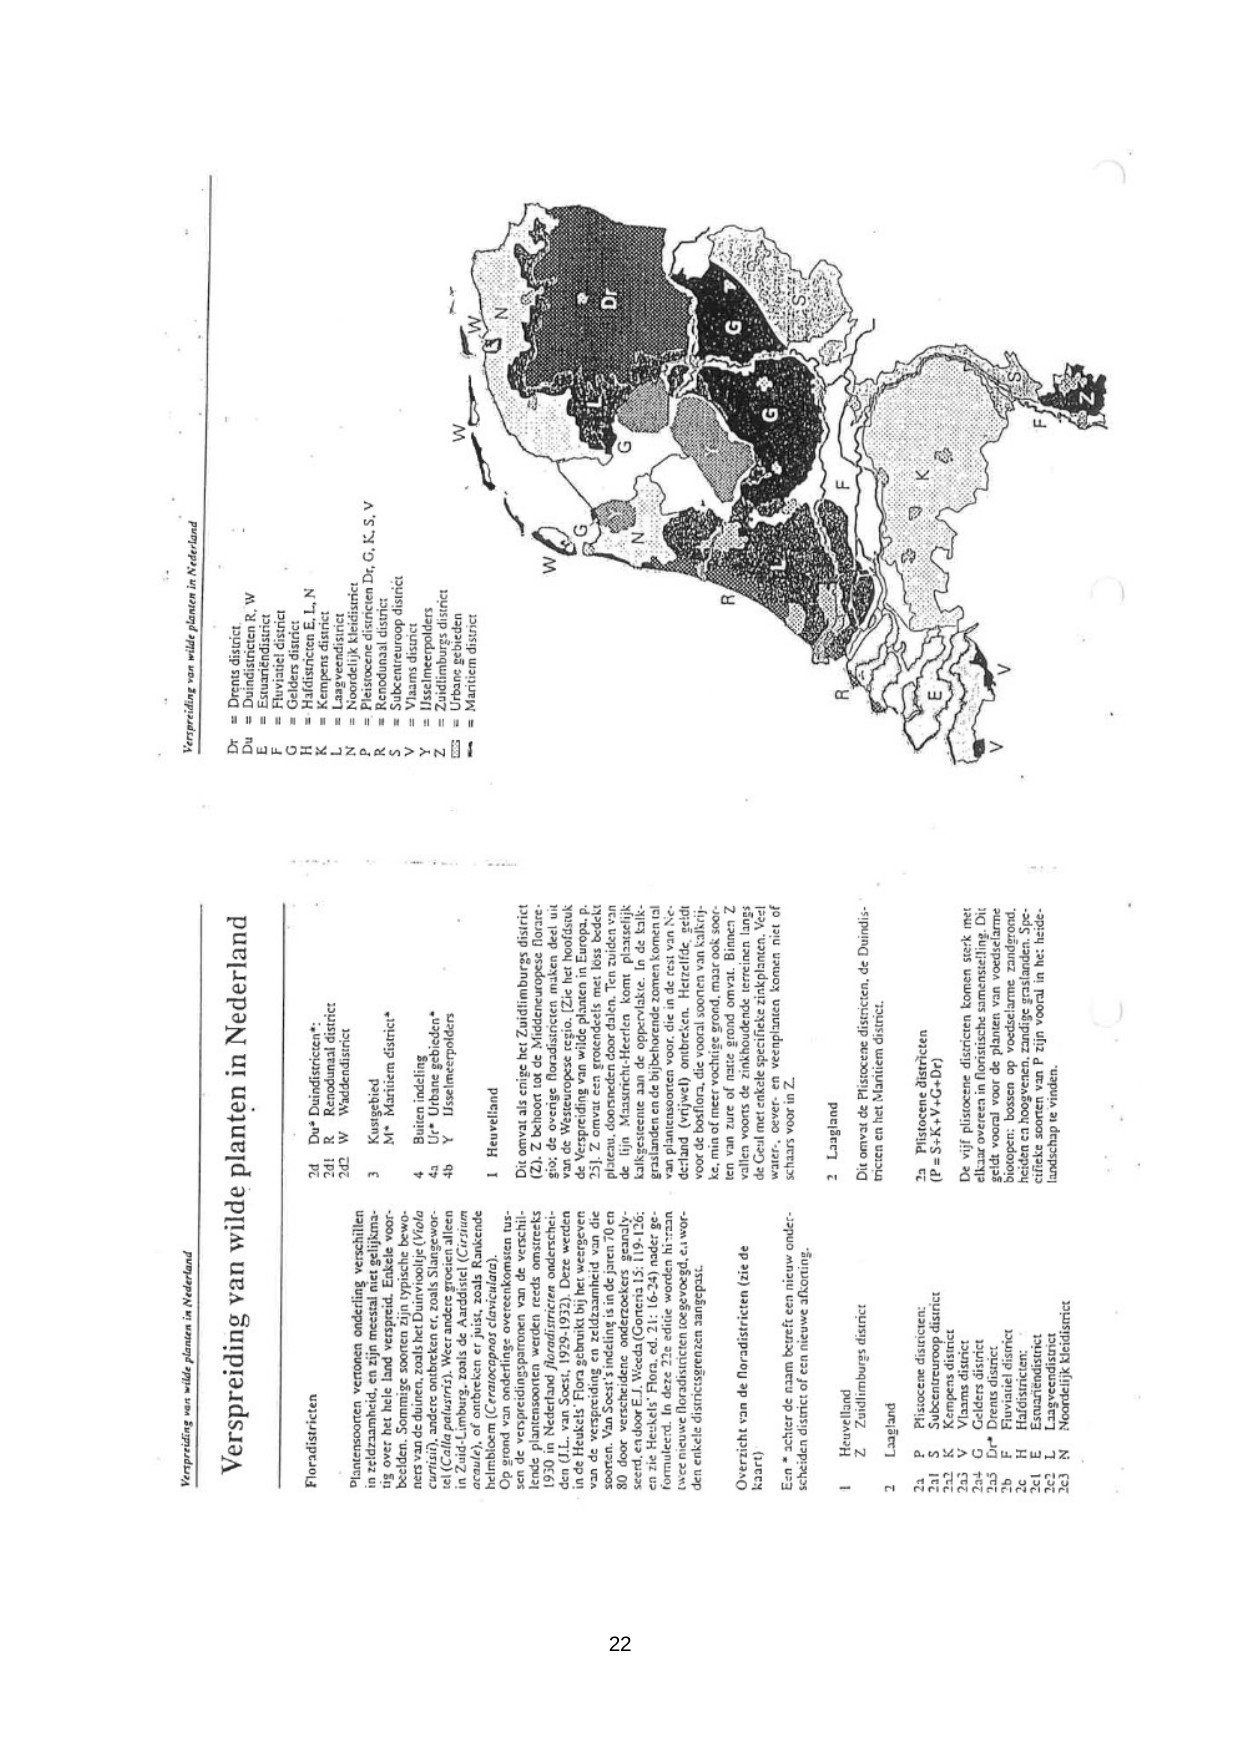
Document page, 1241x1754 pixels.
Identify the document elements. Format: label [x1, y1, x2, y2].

picture [147, 147, 1141, 1514]
